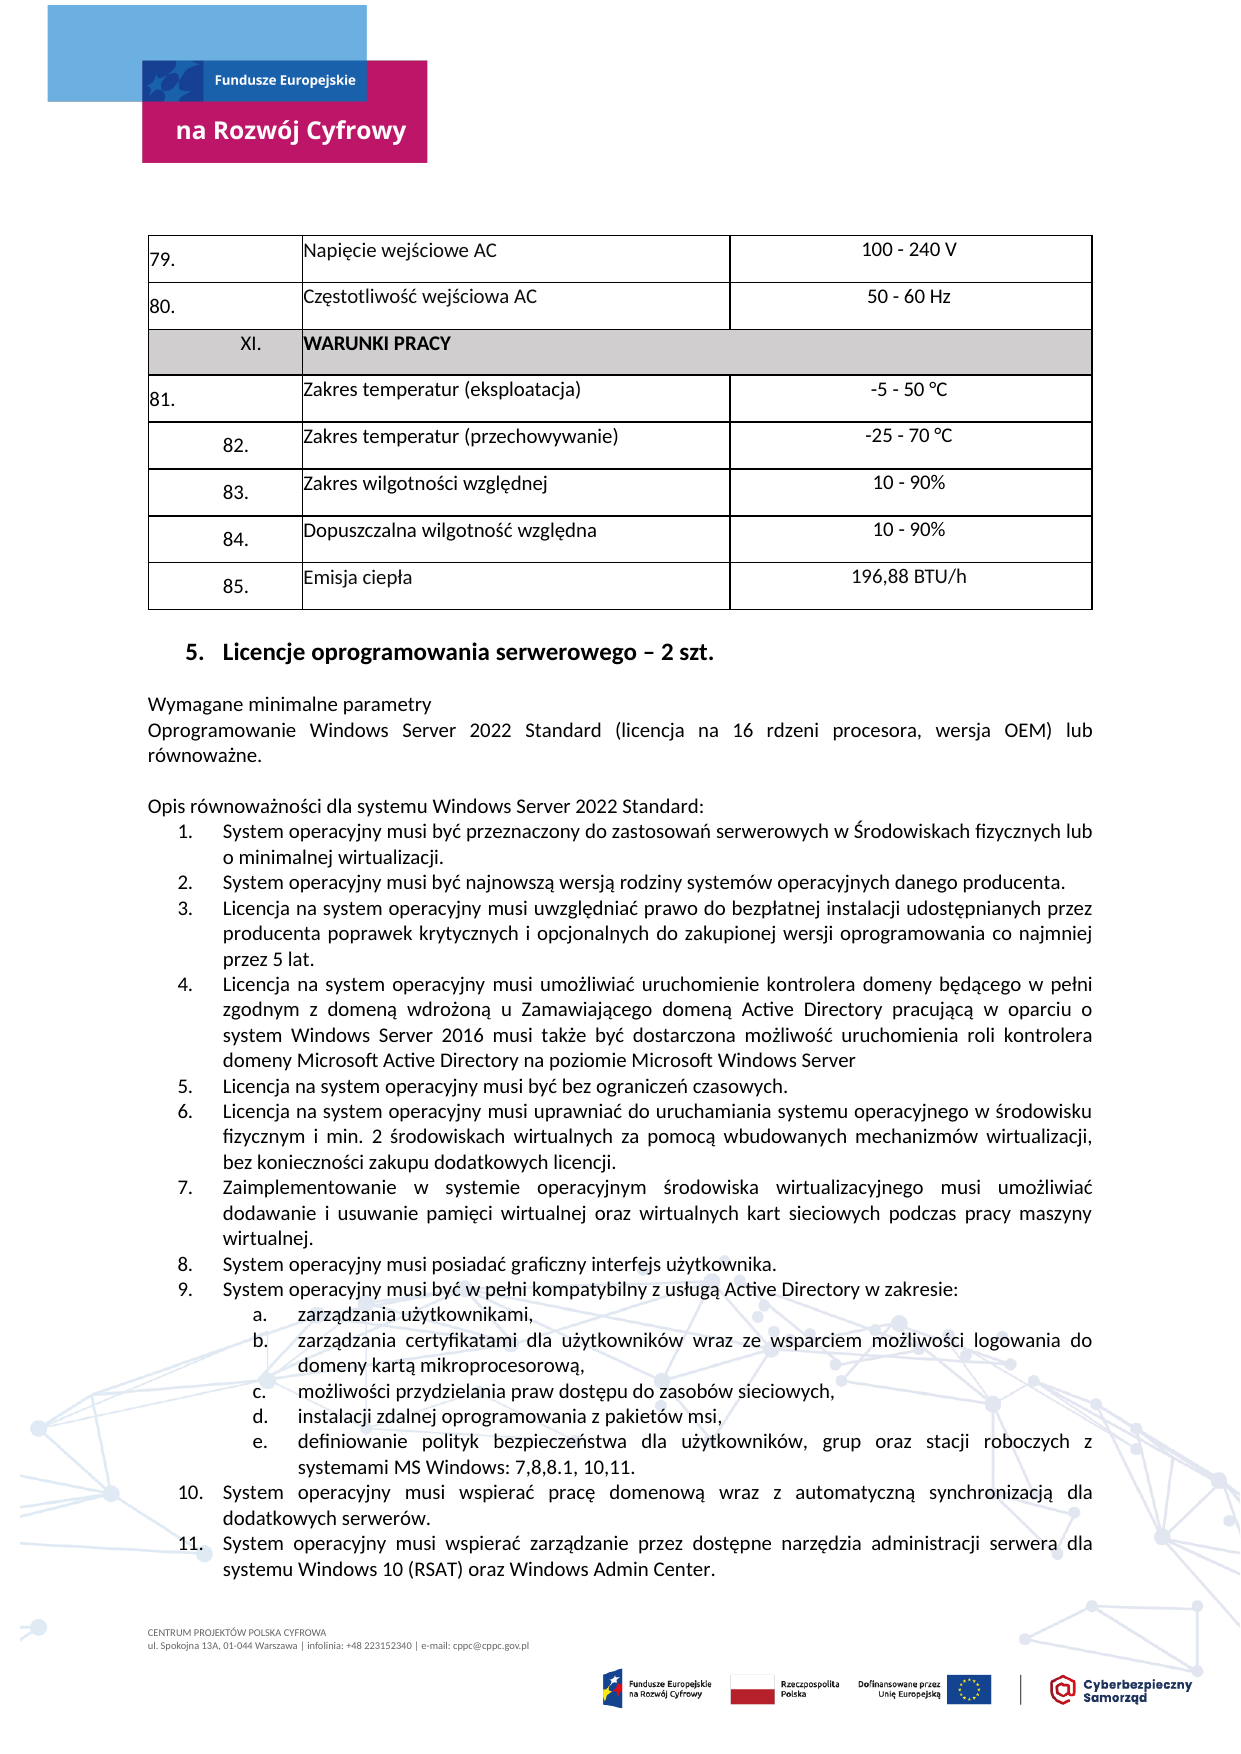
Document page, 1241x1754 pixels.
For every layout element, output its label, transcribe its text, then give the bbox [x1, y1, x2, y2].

list instalacji zdalnej oprogramowania z pakietów msi, [252, 1403, 1093, 1429]
table_cell 10 - 90% [731, 470, 1091, 515]
table_cell WARUNKI PRACY [303, 330, 1091, 374]
table_cell 10 - 90% [731, 517, 1091, 562]
list System operacyjny musi wspierać zarządzanie przez dostępne narzędzia administracji serwera dla systemu Windows 10 (RSAT) oraz Windows Admin Center. [177, 1530, 1093, 1581]
list możliwości przydzielania praw dostępu do zasobów sieciowych, [252, 1378, 1093, 1403]
list definiowanie polityk bezpieczeństwa dla użytkowników, grup oraz stacji roboczych z systemami MS Windows: 7,8,8.1, 10,11. [252, 1429, 1093, 1479]
text Oprogramowanie Windows Server 2022 Standard (licencja na 16 rdzeni procesora, wersja OEM) lub równoważne. [148, 717, 1093, 768]
table_cell [149, 563, 302, 609]
table_cell Częstotliwość wejściowa AC [303, 283, 729, 328]
table_cell 196,88 BTU/h [731, 563, 1091, 609]
table_cell Zakres temperatur (przechowywanie) [303, 423, 729, 468]
table_cell 100 - 240 V [731, 236, 1091, 282]
list Zaimplementowanie w systemie operacyjnym środowiska wirtualizacyjnego musi umożliwiać dodawanie i usuwanie pamięci wirtualnej oraz wirtualnych kart sieciowych podczas pracy maszyny wirtualnej. [177, 1174, 1093, 1251]
table_cell Zakres temperatur (eksploatacja) [303, 376, 729, 421]
list zarządzania użytkownikami, [252, 1302, 1093, 1327]
table_cell [149, 470, 302, 515]
list Licencja na system operacyjny musi uwzględniać prawo do bezpłatnej instalacji udostępnianych przez producenta poprawek krytycznych i opcjonalnych do zakupionej wersji oprogramowania co najmniej przez 5 lat. [177, 895, 1093, 971]
table_cell [149, 330, 302, 374]
table_cell -5 - 50 °C [731, 376, 1091, 421]
list Licencja na system operacyjny musi umożliwiać uruchomienie kontrolera domeny będącego w pełni zgodnym z domeną wdrożoną u Zamawiającego domeną Active Directory pracującą w oparciu o system Windows Server 2016 musi także być dostarczona możliwość uruchomienia roli kontrolera domeny Microsoft Active Directory na poziomie Microsoft Windows Server [177, 971, 1093, 1073]
list zarządzania certyfikatami dla użytkowników wraz ze wsparciem możliwości logowania do domeny kartą mikroprocesorową, [252, 1327, 1093, 1378]
text Opis równoważności dla systemu Windows Server 2022 Standard: [148, 793, 1093, 819]
table_cell Zakres wilgotności względnej [303, 470, 729, 515]
table_cell Emisja ciepła [303, 563, 729, 609]
table_cell [149, 376, 302, 421]
list System operacyjny musi być przeznaczony do zastosowań serwerowych w Środowiskach fizycznych lub o minimalnej wirtualizacji. [177, 819, 1093, 869]
table_cell [149, 236, 302, 282]
table_cell [149, 283, 302, 328]
list System operacyjny musi posiadać graficzny interfejs użytkownika. [177, 1251, 1093, 1276]
list System operacyjny musi być w pełni kompatybilny z usługą Active Directory w zakresie: [177, 1276, 1093, 1302]
list System operacyjny musi wspierać pracę domenową wraz z automatyczną synchronizacją dla dodatkowych serwerów. [177, 1479, 1093, 1530]
table_cell -25 - 70 °C [731, 423, 1091, 468]
picture [47, 5, 428, 163]
text Wymagane minimalne parametry [148, 692, 1093, 717]
list Licencja na system operacyjny musi być bez ograniczeń czasowych. [177, 1073, 1093, 1098]
picture [20, 1255, 1241, 1754]
table_cell Dopuszczalna wilgotność względna [303, 517, 729, 562]
table_cell Napięcie wejściowe AC [303, 236, 729, 282]
table_cell [149, 517, 302, 562]
table_cell [149, 423, 302, 468]
list Licencje oprogramowania serwerowego – 2 szt. [185, 636, 1093, 666]
list System operacyjny musi być najnowszą wersją rodziny systemów operacyjnych danego producenta. [177, 869, 1093, 895]
table_cell 50 - 60 Hz [731, 283, 1091, 328]
list Licencja na system operacyjny musi uprawniać do uruchamiania systemu operacyjnego w środowisku fizycznym i min. 2 środowiskach wirtualnych za pomocą wbudowanych mechanizmów wirtualizacji, bez konieczności zakupu dodatkowych licencji. [177, 1098, 1093, 1174]
